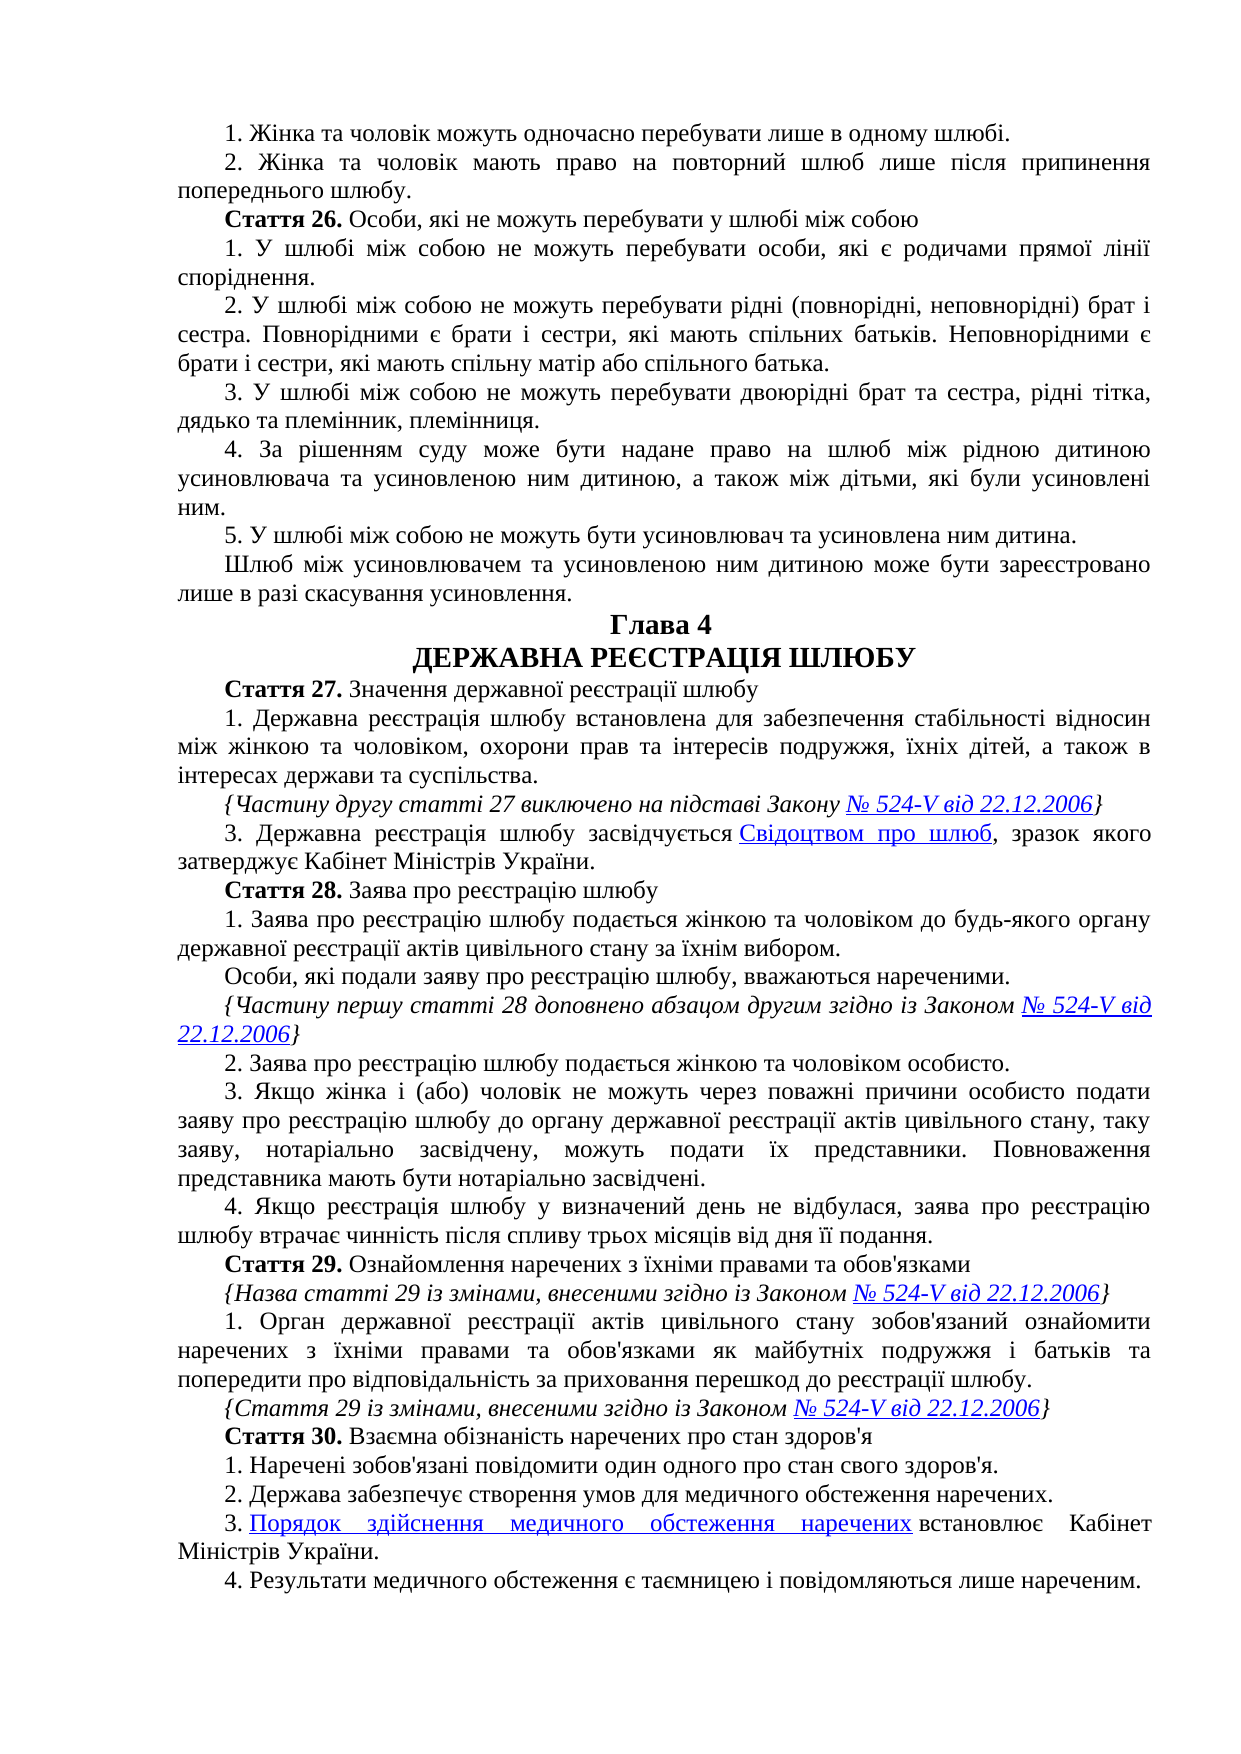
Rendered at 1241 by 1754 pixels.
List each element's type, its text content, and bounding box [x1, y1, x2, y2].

text Стаття 26. Особи, які не можуть перебувати у шлюбі між собою [177, 204, 1152, 233]
text Стаття 29. Ознайомлення наречених з їхніми правами та обов'язками [177, 1249, 1152, 1278]
text 1. Заява про реєстрацію шлюбу подається жінкою та чоловіком до будь-якого органу державної реєстрації актів цивільного стану за їхнім вибором. [177, 904, 1152, 961]
text 5. У шлюбі між собою не можуть бути усиновлювач та усиновлена ним дитина. [177, 521, 1152, 549]
text Стаття 30. Взаємна обізнаність наречених про стан здоров'я [177, 1421, 1152, 1450]
text 1. У шлюбі між собою не можуть перебувати особи, які є родичами прямої лінії споріднення. [177, 233, 1152, 291]
text Глава 4 ДЕРЖАВНА РЕЄСТРАЦІЯ ШЛЮБУ [224, 607, 1105, 674]
text 1. Наречені зобов'язані повідомити один одного про стан свого здоров'я. [177, 1450, 1152, 1479]
text 2. Заява про реєстрацію шлюбу подається жінкою та чоловіком особисто. [177, 1048, 1152, 1076]
text Стаття 28. Заява про реєстрацію шлюбу [177, 875, 1152, 904]
text {Назва статті 29 із змінами, внесеними згідно із Законом № 524-V від 22.12.2006} [177, 1278, 1152, 1306]
text 2. Держава забезпечує створення умов для медичного обстеження наречених. [177, 1479, 1152, 1508]
text Особи, які подали заяву про реєстрацію шлюбу, вважаються нареченими. [177, 961, 1152, 990]
text 3. Якщо жінка і (або) чоловік не можуть через поважні причини особисто подати заяву про реєстрацію шлюбу до органу державної реєстрації актів цивільного стану, таку заяву, нотаріально засвідчену, можуть подати їх представники. Повноваження представника мають бути нотаріально засвідчені. [177, 1076, 1152, 1191]
text 4. За рішенням суду може бути надане право на шлюб між рідною дитиною усиновлювача та усиновленою ним дитиною, а також між дітьми, які були усиновлені ним. [177, 434, 1152, 521]
text {Частину першу статті 28 доповнено абзацом другим згідно із Законом № 524-V від 22.12.2006} [177, 990, 1152, 1048]
text 2. Жінка та чоловік мають право на повторний шлюб лише після припинення попереднього шлюбу. [177, 147, 1152, 204]
text 4. Якщо реєстрація шлюбу у визначений день не відбулася, заява про реєстрацію шлюбу втрачає чинність після спливу трьох місяців від дня її подання. [177, 1191, 1152, 1249]
text 4. Результати медичного обстеження є таємницею і повідомляються лише нареченим. [177, 1565, 1152, 1594]
text 1. Жінка та чоловік можуть одночасно перебувати лише в одному шлюбі. [177, 118, 1152, 147]
text 3. Державна реєстрація шлюбу засвідчується Свідоцтвом про шлюб, зразок якого затверджує Кабінет Міністрів України. [177, 818, 1152, 875]
text Стаття 27. Значення державної реєстрації шлюбу [177, 674, 1152, 703]
text 1. Орган державної реєстрації актів цивільного стану зобов'язаний ознайомити наречених з їхніми правами та обов'язками як майбутніх подружжя і батьків та попередити про відповідальність за приховання перешкод до реєстрації шлюбу. [177, 1306, 1152, 1393]
text Шлюб між усиновлювачем та усиновленою ним дитиною може бути зареєстровано лише в разі скасування усиновлення. [177, 549, 1152, 607]
text {Частину другу статті 27 виключено на підставі Закону № 524-V від 22.12.2006} [177, 789, 1152, 818]
text 1. Державна реєстрація шлюбу встановлена для забезпечення стабільності відносин між жінкою та чоловіком, охорони прав та інтересів подружжя, їхніх дітей, а також в інтересах держави та суспільства. [177, 703, 1152, 789]
text 3. Порядок здійснення медичного обстеження наречених встановлює Кабінет Міністрів України. [177, 1508, 1152, 1565]
text {Стаття 29 із змінами, внесеними згідно із Законом № 524-V від 22.12.2006} [177, 1393, 1152, 1421]
text 3. У шлюбі між собою не можуть перебувати двоюрідні брат та сестра, рідні тітка, дядько та племінник, племінниця. [177, 377, 1152, 434]
text 2. У шлюбі між собою не можуть перебувати рідні (повнорідні, неповнорідні) брат і сестра. Повнорідними є брати і сестри, які мають спільних батьків. Неповнорідними є брати і сестри, які мають спільну матір або спільного батька. [177, 291, 1152, 377]
